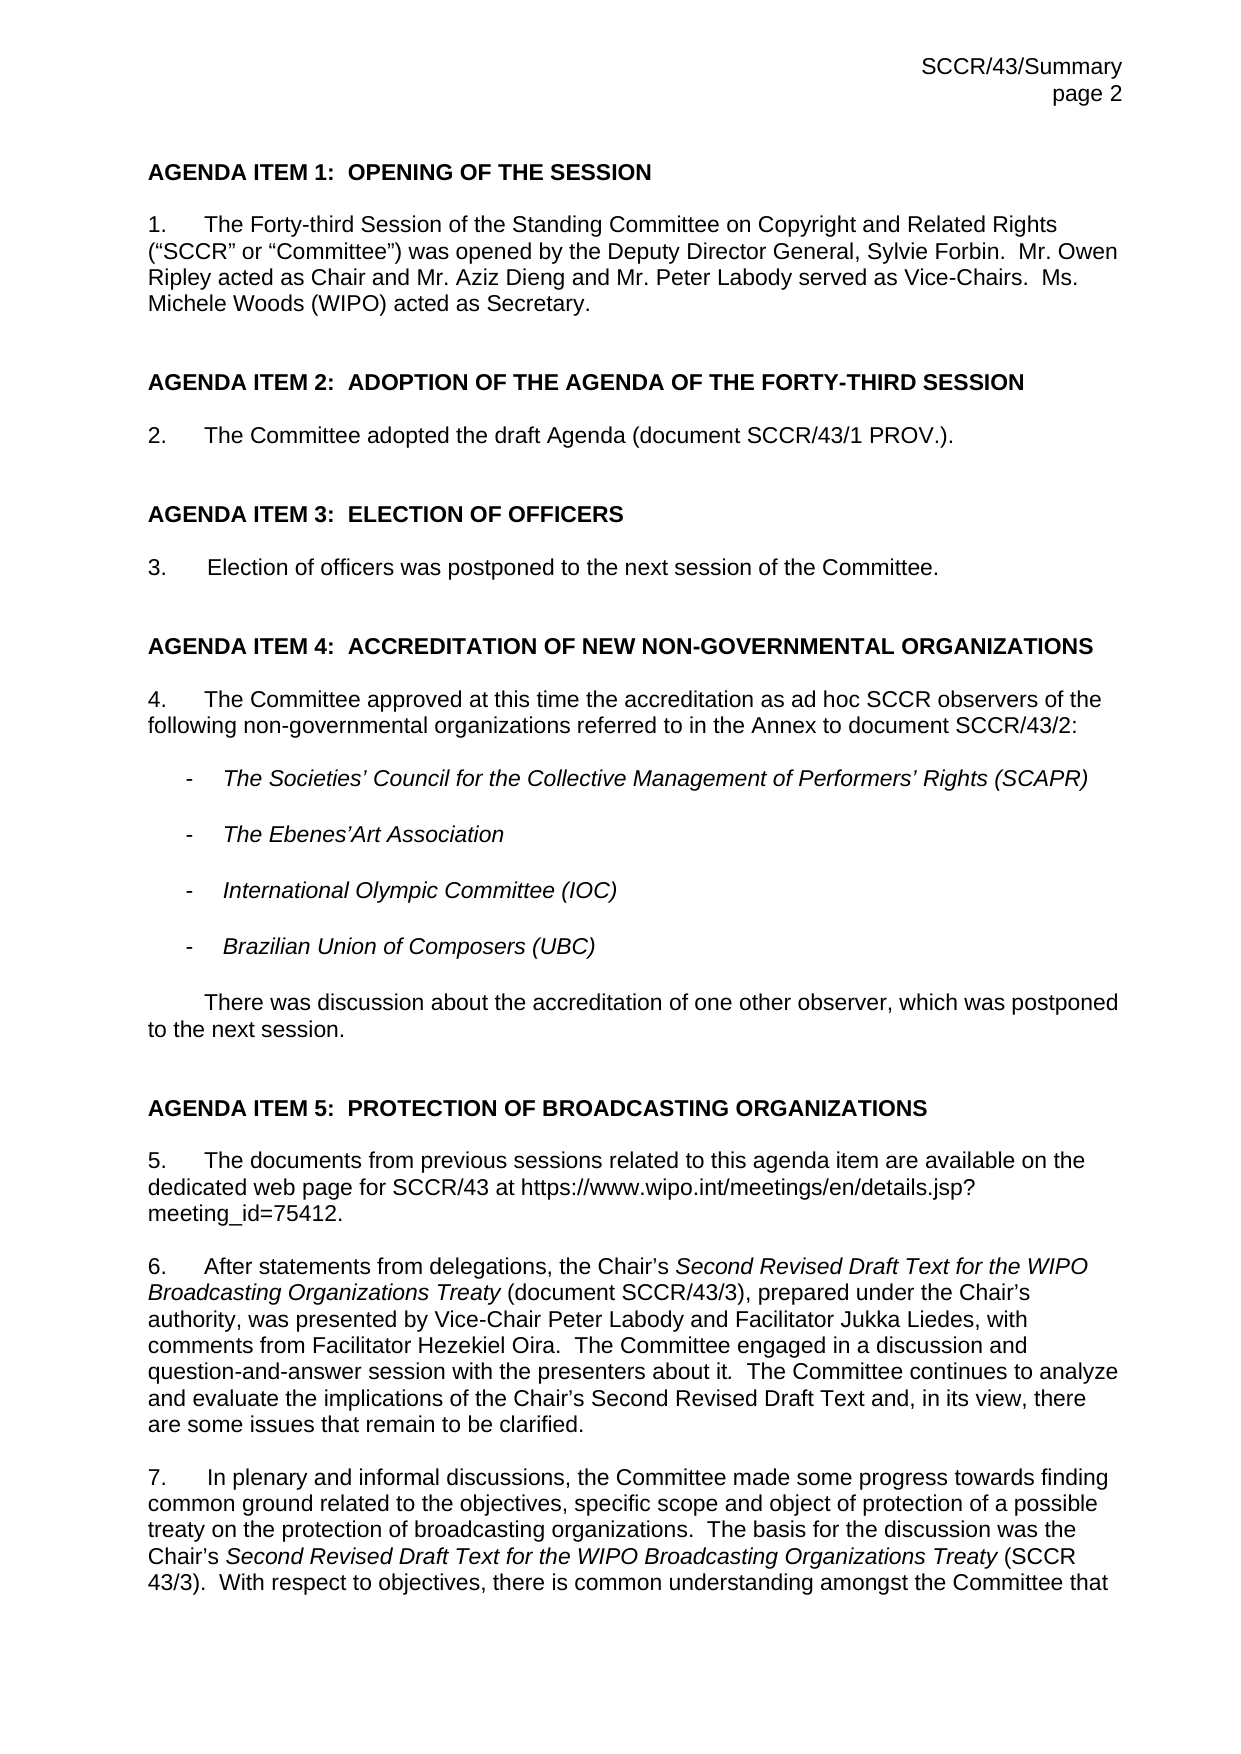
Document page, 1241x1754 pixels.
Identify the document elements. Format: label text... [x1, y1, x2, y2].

list Brazilian Union of Composers (UBC) [185, 933, 1122, 959]
list There was discussion about the accreditation of one other observer, which was postponed to the next session. [148, 989, 1122, 1042]
list The Committee adopted the draft Agenda (document SCCR/43/1 PROV.). [148, 422, 1122, 448]
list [148, 1464, 1122, 1595]
list The documents from previous sessions related to this agenda item are available on the dedicated web page for SCCR/43 at https://www.wipo.int/meetings/en/details.jsp?meeting_id=75412. [148, 1147, 1122, 1226]
list The Forty-third Session of the Standing Committee on Copyright and Related Rights (“SCCR” or “Committee”) was opened by the Deputy Director General, Sylvie Forbin. Mr. Owen Ripley acted as Chair and Mr. Aziz Dieng and Mr. Peter Labody served as Vice-Chairs. Ms. Michele Woods (WIPO) acted as Secretary. [148, 211, 1122, 317]
text AGENDA ITEM 1: Opening of the session [148, 158, 1122, 185]
list After statements from delegations, the Chair’s Second Revised Draft Text for the WIPO Broadcasting Organizations Treaty (document SCCR/43/3), prepared under the Chair’s authority, was presented by Vice-Chair Peter Labody and Facilitator Jukka Liedes, with comments from Facilitator Hezekiel Oira. The Committee engaged in a discussion and question-and-answer session with the presenters about it. The Committee continues to analyze and evaluate the implications of the Chair’s Second Revised Draft Text and, in its view, there are some issues that remain to be clarified. [148, 1253, 1122, 1437]
text AGENDA ITEM 5: Protection of broadcasting organizations [148, 1095, 1122, 1121]
list The Committee approved at this time the accreditation as ad hoc SCCR observers of the following non-governmental organizations referred to in the Annex to document SCCR/43/2: [148, 686, 1122, 738]
list The Ebenes’Art Association [185, 821, 1122, 847]
text AGENDA ITEM 4: Accreditation of new non-governmental organizations [148, 633, 1122, 659]
text AGENDA ITEM 2: Adoption of the agenda of the FORTy-THIRD session [148, 369, 1122, 396]
list International Olympic Committee (IOC) [185, 877, 1122, 903]
list The Societies’ Council for the Collective Management of Performers’ Rights (SCAPR) [185, 765, 1122, 791]
list Election of officers was postponed to the next session of the Committee. [148, 554, 1122, 580]
text AGENDA ITEM 3: election of officers [148, 501, 1122, 527]
